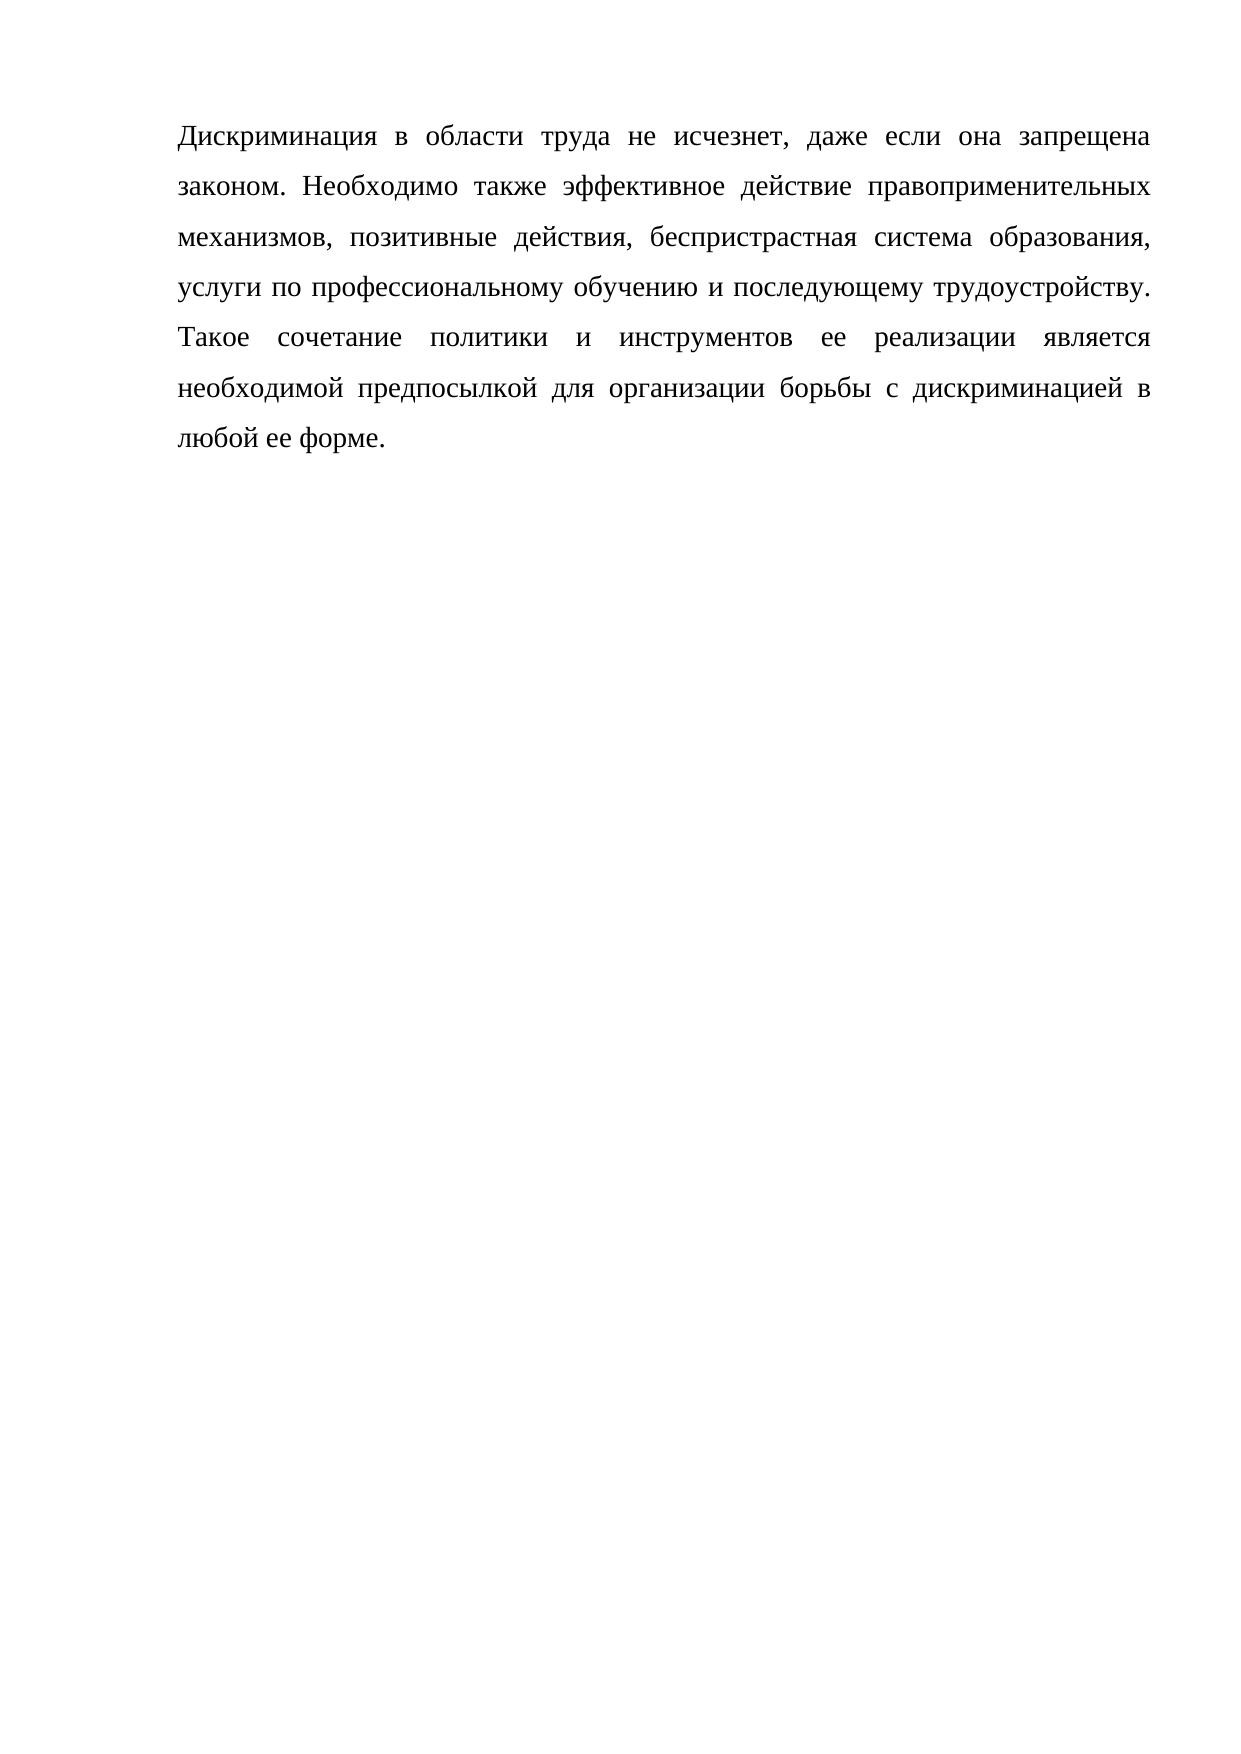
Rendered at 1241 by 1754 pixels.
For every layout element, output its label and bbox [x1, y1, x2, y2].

text [177, 118, 1152, 453]
